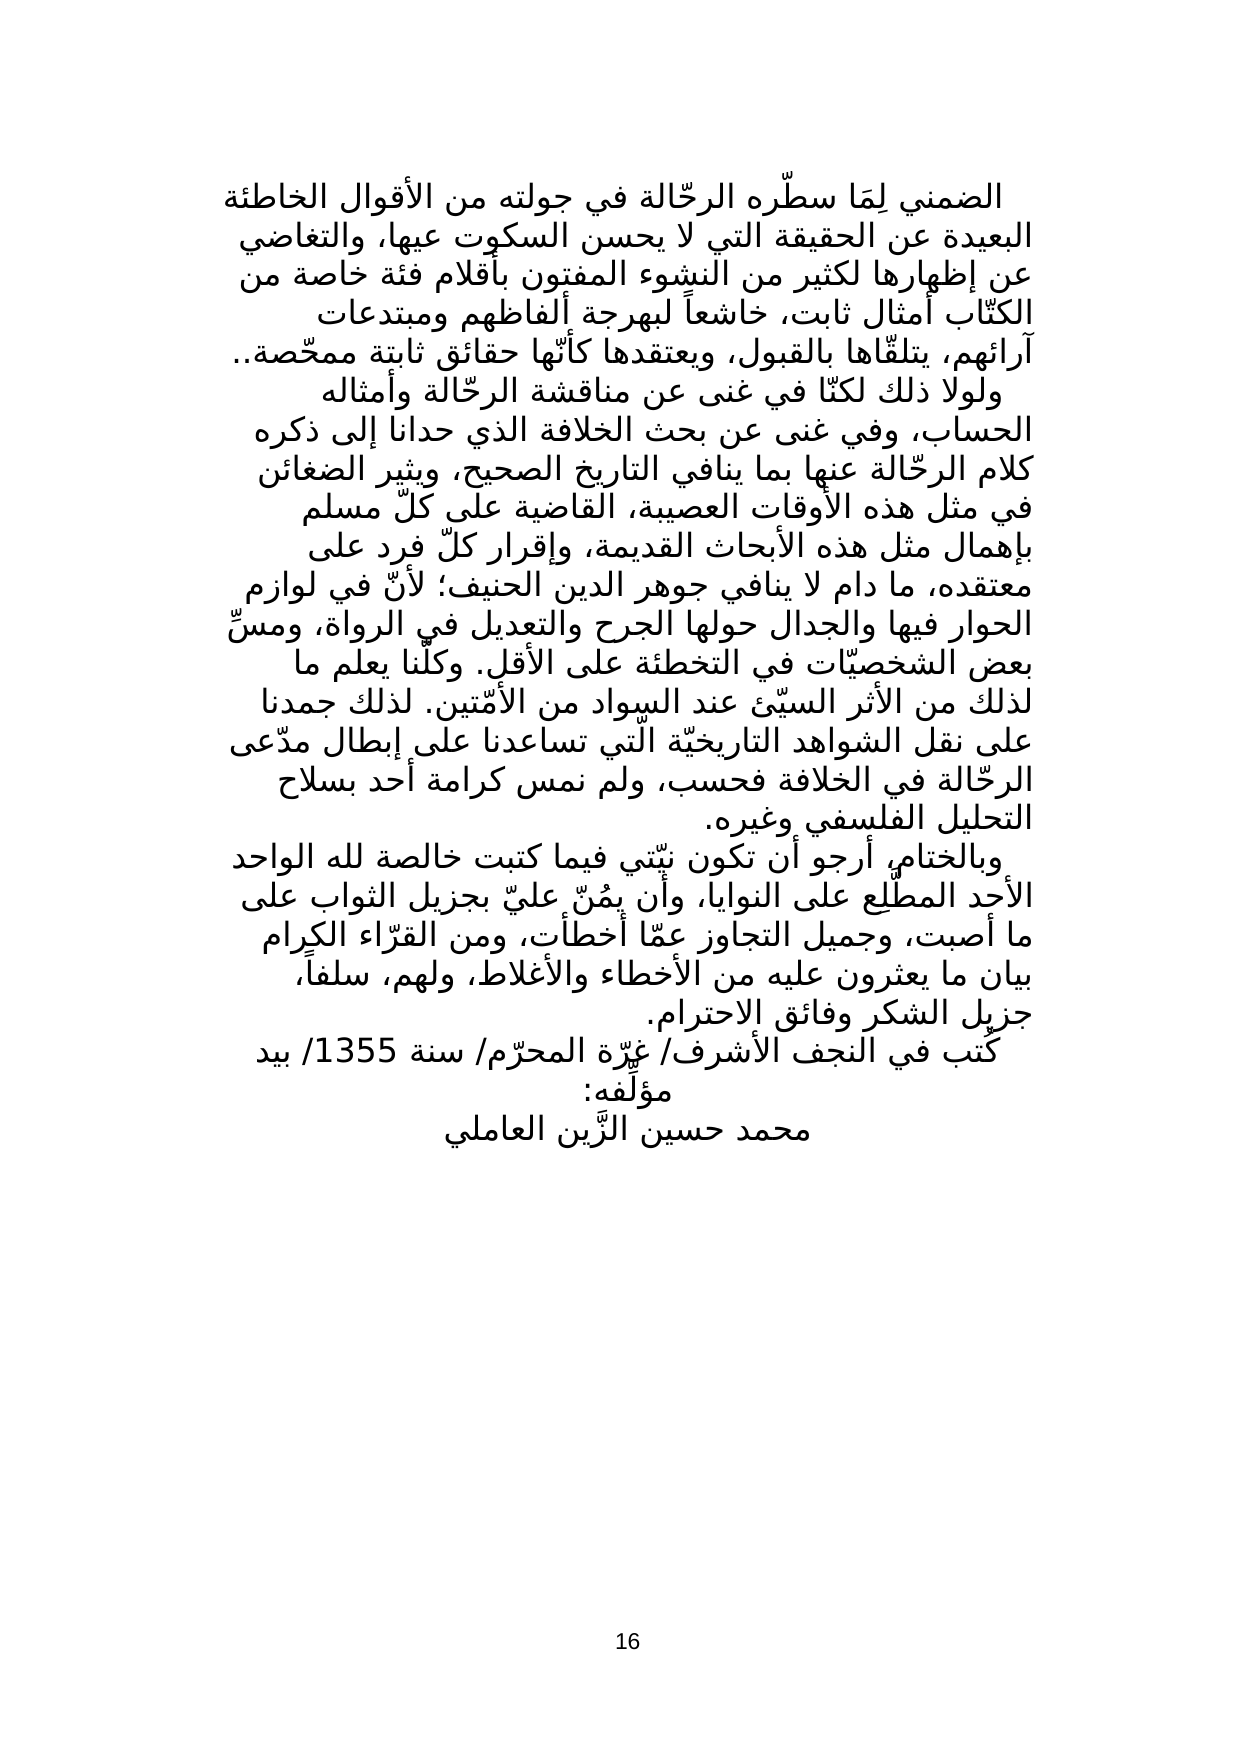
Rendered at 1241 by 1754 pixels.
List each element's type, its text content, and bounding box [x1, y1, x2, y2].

text وبالختام، أرجو أن تكون نيّتي فيما كتبت خالصة لله الواحد الأحد المطَّلِع على النوايا، وأن يمُنّ عليّ بجزيل الثواب على ما أصبت، وجميل التجاوز عمّا أخطأت، ومن القرّاء الكرام بيان ما يعثرون عليه من الأخطاء والأغلاط، ولهم، سلفاً، جزيل الشكر وفائق الاحترام. [222, 838, 1033, 1032]
text محمد حسين الزَّين العاملي [222, 1110, 1033, 1148]
text الضمني لِمَا سطّره الرحّالة في جولته من الأقوال الخاطئة البعيدة عن الحقيقة التي لا يحسن السكوت عيها، والتغاضي عن إظهارها لكثير من النشوء المفتون بأقلام فئة خاصة من الكتّاب أمثال ثابت، خاشعاً لبهرجة ألفاظهم ومبتدعات آرائهم، يتلقّاها بالقبول، ويعتقدها كأنّها حقائق ثابتة ممحّصة.. [222, 177, 1033, 371]
text ولولا ذلك لكنّا في غنى عن مناقشة الرحّالة وأمثاله الحساب، وفي غنى عن بحث الخلافة الذي حدانا إلى ذكره كلام الرحّالة عنها بما ينافي التاريخ الصحيح، ويثير الضغائن في مثل هذه الأوقات العصيبة، القاضية على كلّ مسلم بإهمال مثل هذه الأبحاث القديمة، وإقرار كلّ فرد على معتقده، ما دام لا ينافي جوهر الدين الحنيف؛ لأنّ في لوازم الحوار فيها والجدال حولها الجرح والتعديل في الرواة، ومسِّ بعض الشخصيّات في التخطئة على الأقل. وكلّنا يعلم ما لذلك من الأثر السيّئ عند السواد من الأمّتين. لذلك جمدنا على نقل الشواهد التاريخيّة الّتي تساعدنا على إبطال مدّعى الرحّالة في الخلافة فحسب، ولم نمس كرامة أحد بسلاح التحليل الفلسفي وغيره. [222, 371, 1033, 838]
text كُتب في النجف الأشرف/ غرّة المحرّم/ سنة 1355/ بيد مؤلِّفه: [222, 1032, 1033, 1110]
